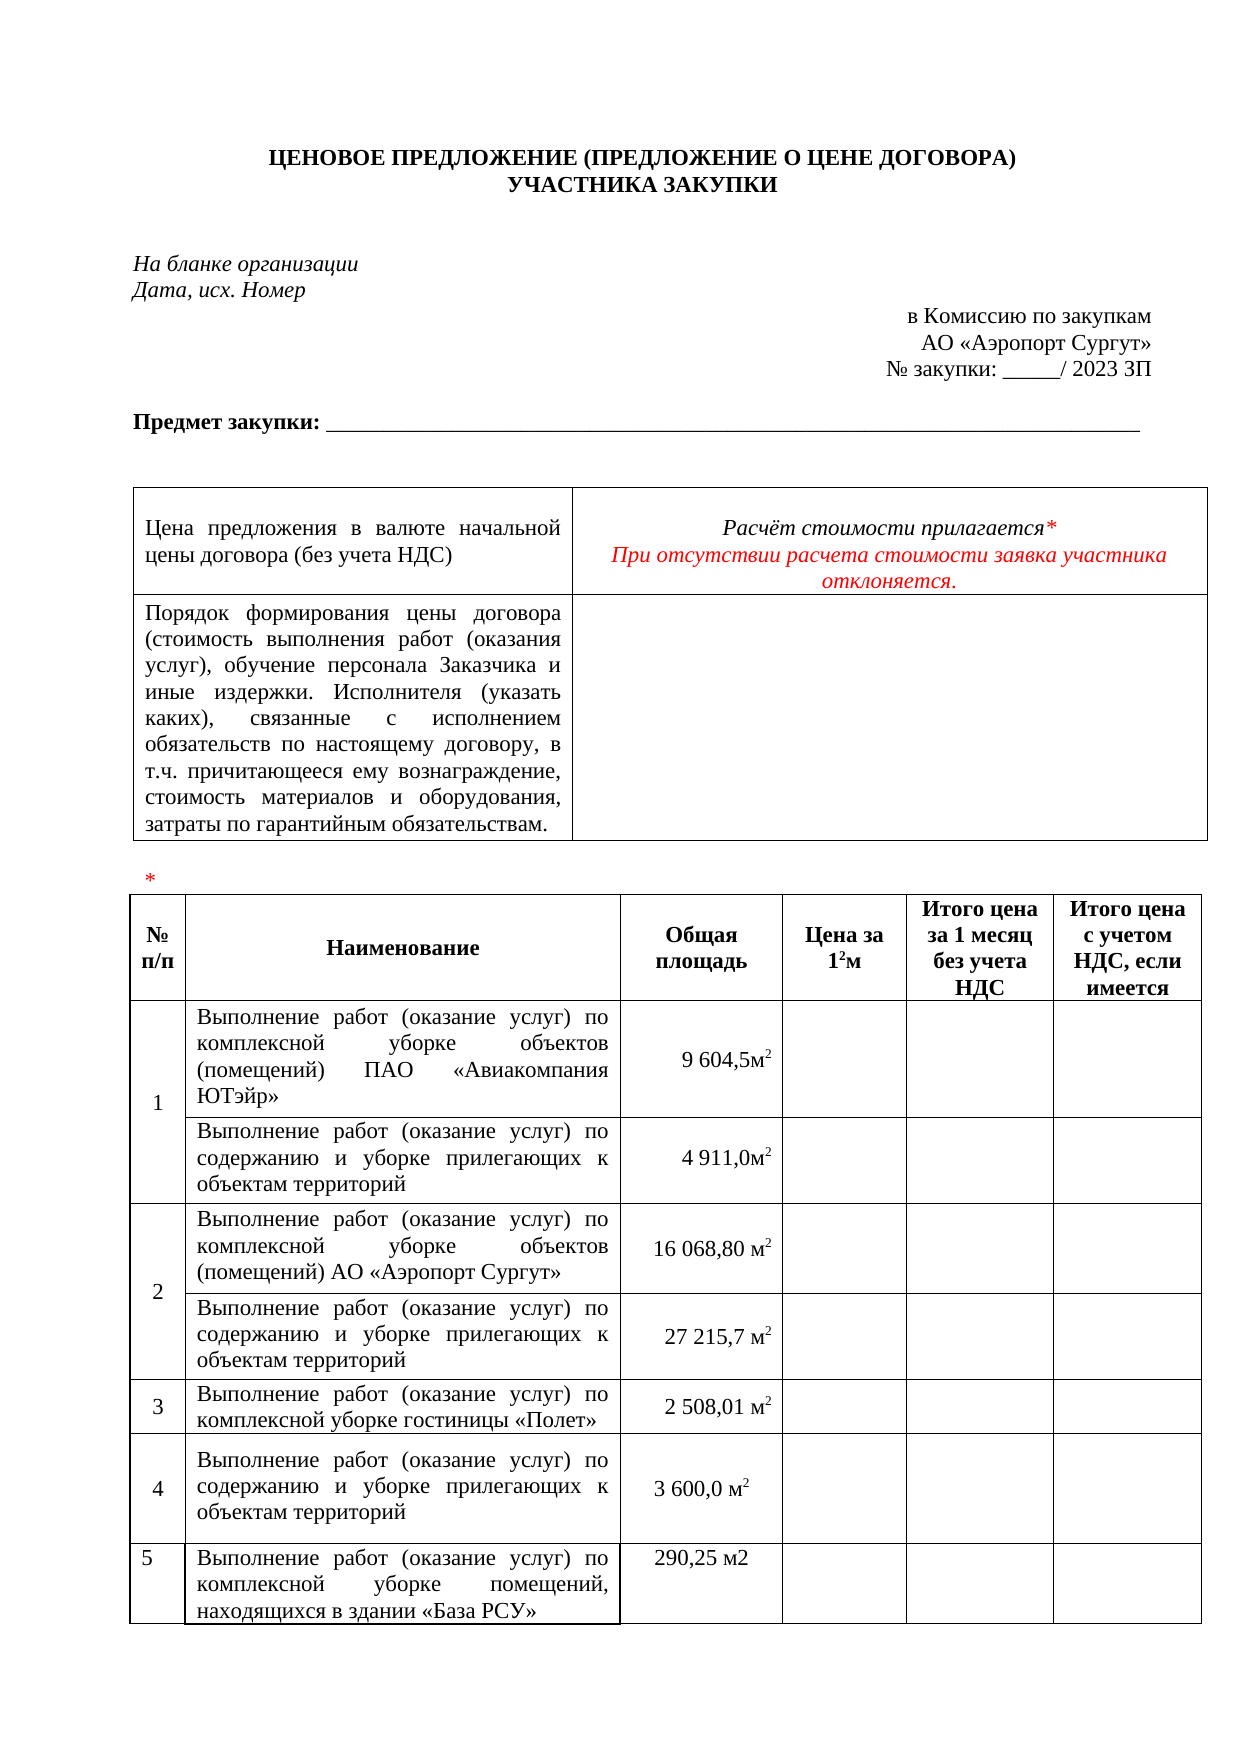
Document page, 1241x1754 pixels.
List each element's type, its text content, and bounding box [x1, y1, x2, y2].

text АО «Аэропорт Сургут» [133, 329, 1152, 355]
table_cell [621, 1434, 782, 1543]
text Предмет закупки: _______________________________________________________________________ [133, 408, 1152, 434]
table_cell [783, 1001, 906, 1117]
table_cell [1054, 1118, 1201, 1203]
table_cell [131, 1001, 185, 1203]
text в Комиссию по закупкам [133, 303, 1152, 329]
text Дата, исх. Номер [133, 276, 1152, 303]
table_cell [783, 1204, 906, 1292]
text * [133, 867, 1152, 894]
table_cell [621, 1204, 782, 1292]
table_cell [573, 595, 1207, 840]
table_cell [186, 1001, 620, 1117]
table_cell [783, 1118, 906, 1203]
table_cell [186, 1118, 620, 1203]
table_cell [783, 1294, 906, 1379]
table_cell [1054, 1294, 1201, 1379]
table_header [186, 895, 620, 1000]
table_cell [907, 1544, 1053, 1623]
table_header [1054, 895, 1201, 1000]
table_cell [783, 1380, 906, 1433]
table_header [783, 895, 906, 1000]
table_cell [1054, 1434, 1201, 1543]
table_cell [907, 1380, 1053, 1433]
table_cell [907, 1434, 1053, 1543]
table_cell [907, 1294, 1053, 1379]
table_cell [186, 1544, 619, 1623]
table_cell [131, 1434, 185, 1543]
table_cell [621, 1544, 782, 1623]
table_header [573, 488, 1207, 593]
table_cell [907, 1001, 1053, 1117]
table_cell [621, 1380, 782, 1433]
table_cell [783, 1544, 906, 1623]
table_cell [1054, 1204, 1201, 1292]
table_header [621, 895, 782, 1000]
text ЦЕНОВОЕ ПРЕДЛОЖЕНИЕ (ПРЕДЛОЖЕНИЕ О ЦЕНЕ ДОГОВОРА) [133, 144, 1152, 171]
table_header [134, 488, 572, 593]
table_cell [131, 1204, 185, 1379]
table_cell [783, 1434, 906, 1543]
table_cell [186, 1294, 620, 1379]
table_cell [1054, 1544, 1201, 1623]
text № закупки: _____/ 2023 ЗП [133, 355, 1152, 382]
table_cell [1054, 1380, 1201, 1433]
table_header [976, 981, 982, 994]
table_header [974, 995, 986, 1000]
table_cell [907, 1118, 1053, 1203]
text УЧАСТНИКА ЗАКУПКИ [133, 171, 1152, 197]
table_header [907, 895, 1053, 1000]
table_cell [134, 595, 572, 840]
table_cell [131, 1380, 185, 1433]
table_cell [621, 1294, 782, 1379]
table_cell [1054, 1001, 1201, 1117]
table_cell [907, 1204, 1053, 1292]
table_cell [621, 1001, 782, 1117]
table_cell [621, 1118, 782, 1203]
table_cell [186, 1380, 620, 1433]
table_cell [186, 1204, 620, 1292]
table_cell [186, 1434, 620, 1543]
text На бланке организации [133, 250, 1152, 276]
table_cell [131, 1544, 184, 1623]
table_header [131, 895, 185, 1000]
